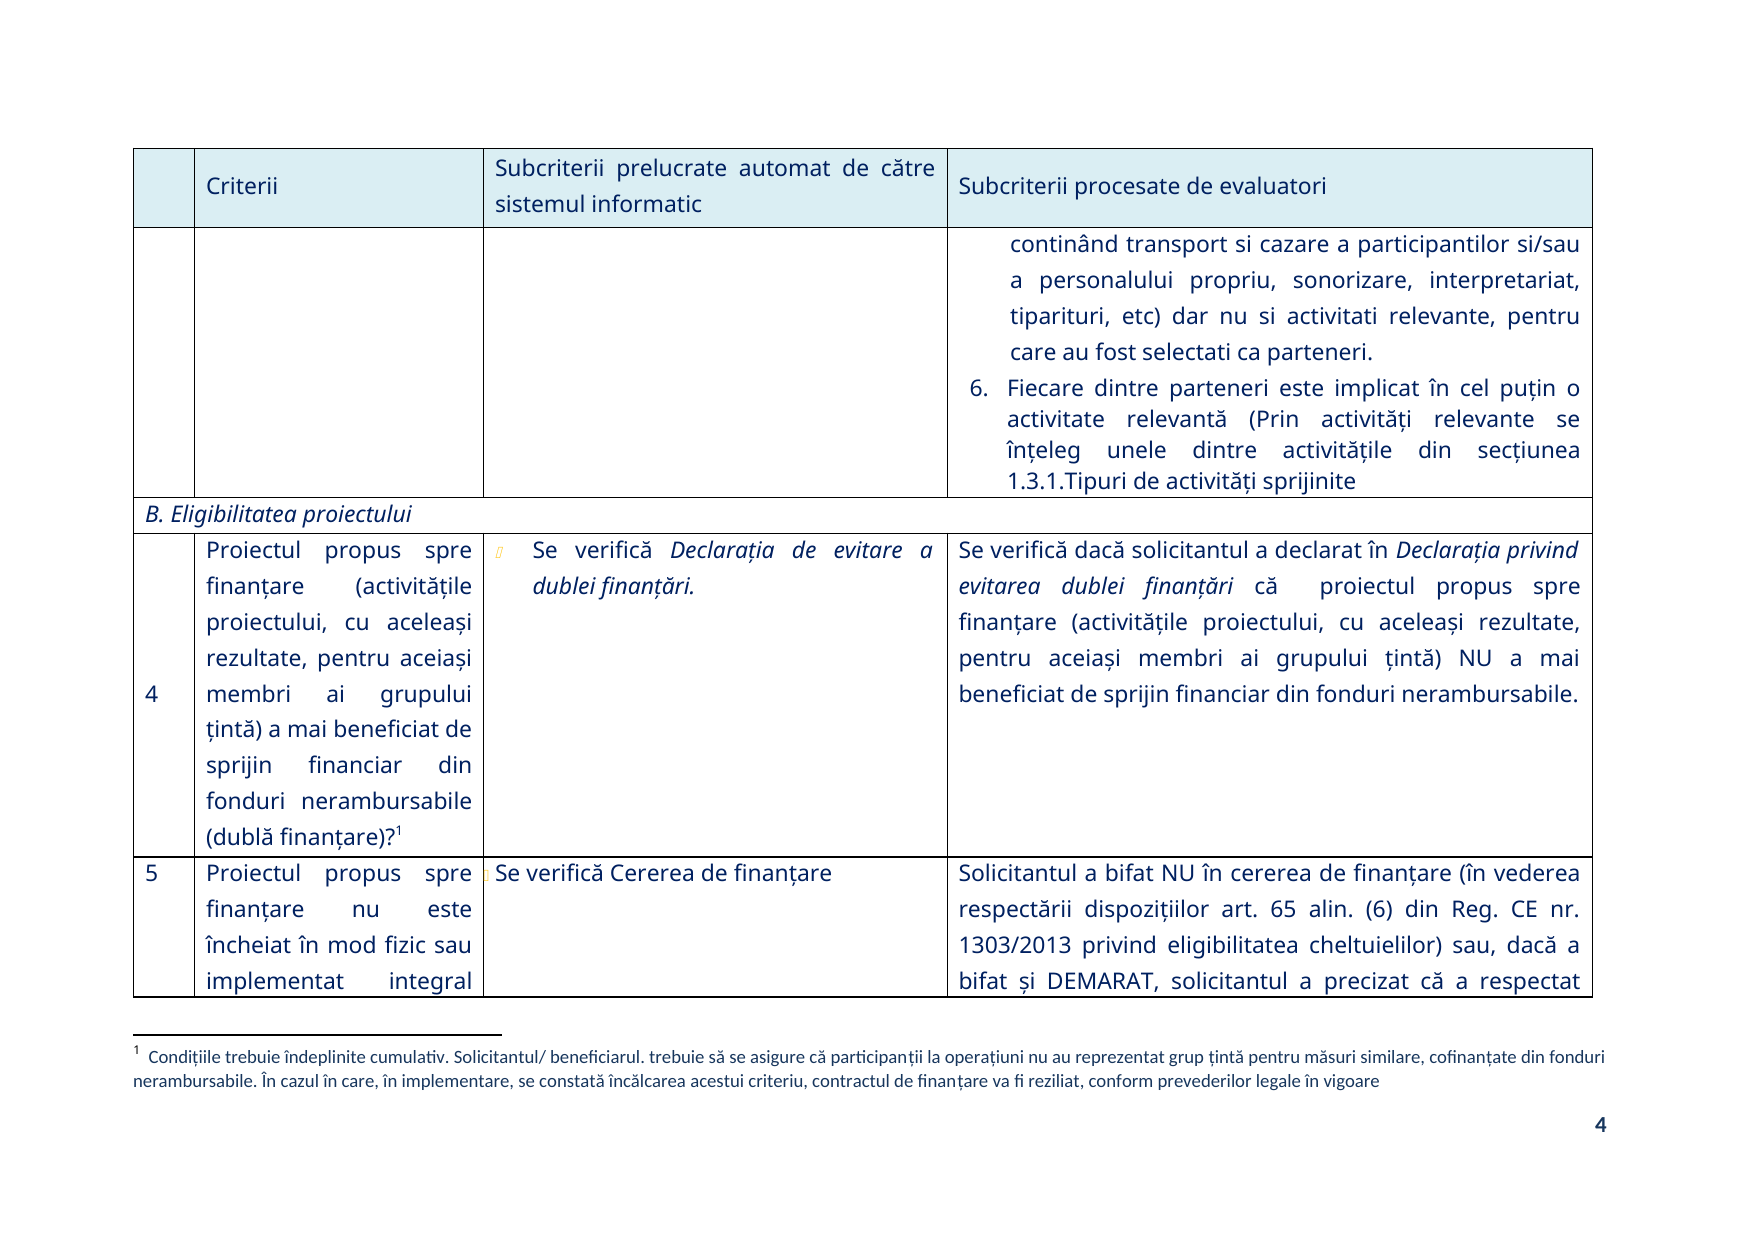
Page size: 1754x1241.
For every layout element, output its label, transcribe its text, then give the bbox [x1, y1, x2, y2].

table_header [134, 149, 194, 227]
table_cell Se verifică Cererea de finanțare [484, 858, 947, 996]
table_cell [484, 228, 947, 497]
table_cell 5 [134, 858, 194, 996]
table_header Subcriterii prelucrate automat de către sistemul informatic [484, 149, 947, 227]
table_header Subcriterii procesate de evaluatori [948, 149, 1592, 227]
table_cell B. Eligibilitatea proiectului [134, 498, 1592, 533]
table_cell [195, 228, 483, 497]
table_header Criterii [195, 149, 483, 227]
table_cell Se verifică Declarația de evitare a dublei finanțări. [484, 534, 947, 856]
table_cell Se verifică dacă solicitantul a declarat în Declarația privind evitarea dublei finanțări că proiectul propus spre finanțare (activitățile proiectului, cu aceleași rezultate, pentru aceiași membri ai grupului țintă) NU a mai beneficiat de sprijin financiar din fonduri nerambursabile. [948, 534, 1592, 856]
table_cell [948, 228, 1592, 497]
table_cell 3 [134, 228, 194, 497]
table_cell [948, 858, 1592, 996]
table_cell Proiectul propus spre finanțare (activitățile proiectului, cu aceleași rezultate, pentru aceiași membri ai grupului țintă) a mai beneficiat de sprijin financiar din fonduri nerambursabile (dublă finanțare)? [195, 534, 483, 856]
table_cell 4 [134, 534, 194, 856]
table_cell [195, 858, 483, 996]
